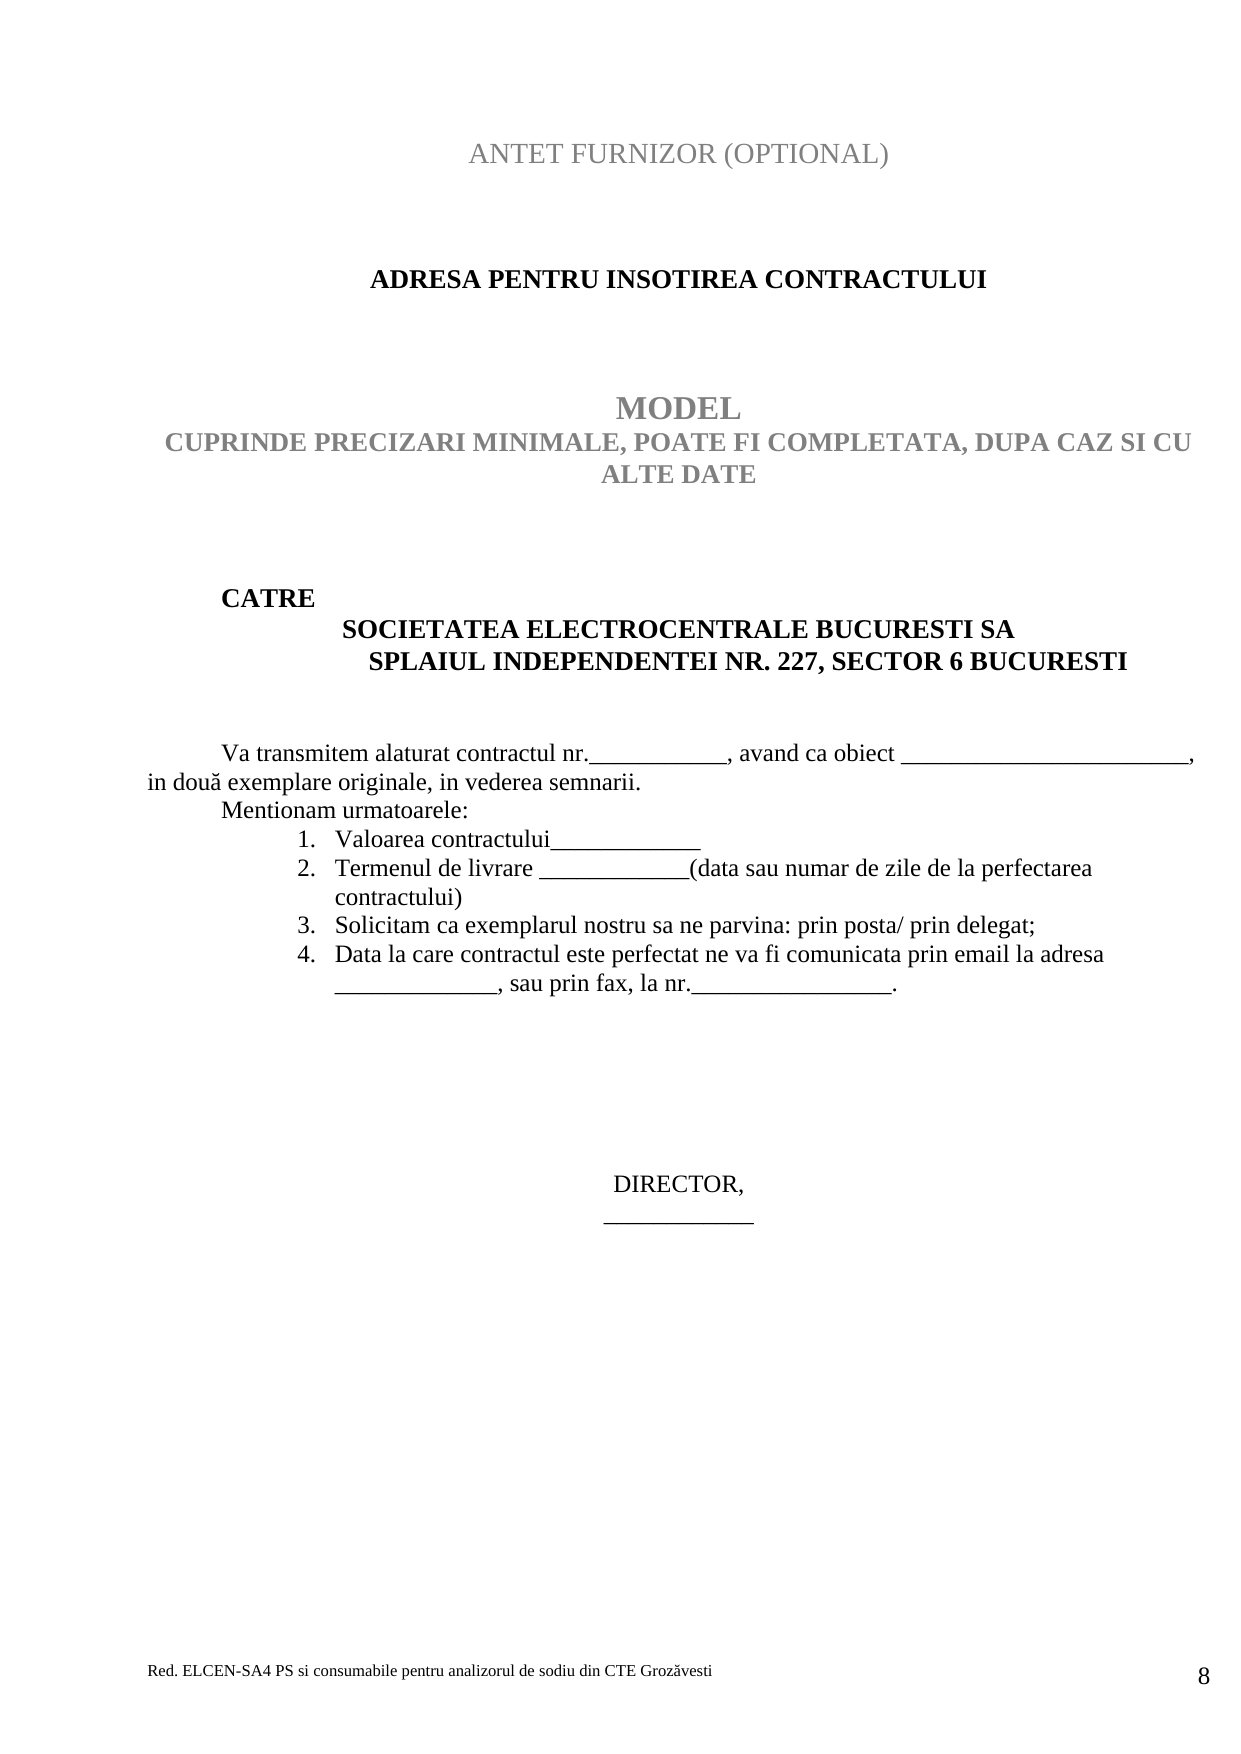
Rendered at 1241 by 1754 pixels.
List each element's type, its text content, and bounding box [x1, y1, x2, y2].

text Va transmitem alaturat contractul nr.___________, avand ca obiect _______________________, in două exemplare originale, in vederea semnarii. [147, 738, 1210, 796]
list Data la care contractul este perfectat ne va fi comunicata prin email la adresa _____________, sau prin fax, la nr.________________. [297, 939, 1210, 997]
list Termenul de livrare ____________(data sau numar de zile de la perfectarea contractului) [297, 853, 1210, 911]
text Catre [147, 582, 1210, 613]
text cuprinde precizari minimale, poate fi completata, dupa caz si cu alte date [147, 427, 1210, 489]
text DIRECTOR, [147, 1169, 1210, 1198]
text ____________ [147, 1198, 1210, 1227]
text ANTET FURNIZOR (OPTIONAL) [147, 137, 1210, 170]
text Splaiul Independentei nr. 227, Sector 6 Bucuresti [147, 644, 1210, 676]
text Mentionam urmatoarele: [147, 796, 1210, 824]
text MODEL [147, 388, 1210, 427]
list Solicitam ca exemplarul nostru sa ne parvina: prin posta/ prin delegat; [297, 911, 1210, 939]
list Valoarea contractului____________ [297, 824, 1210, 853]
text Adresa pentru insotirea contractului [147, 264, 1210, 295]
text SOCIETATEA ELECTROCENTRALE BUCURESTI SA [147, 613, 1210, 644]
